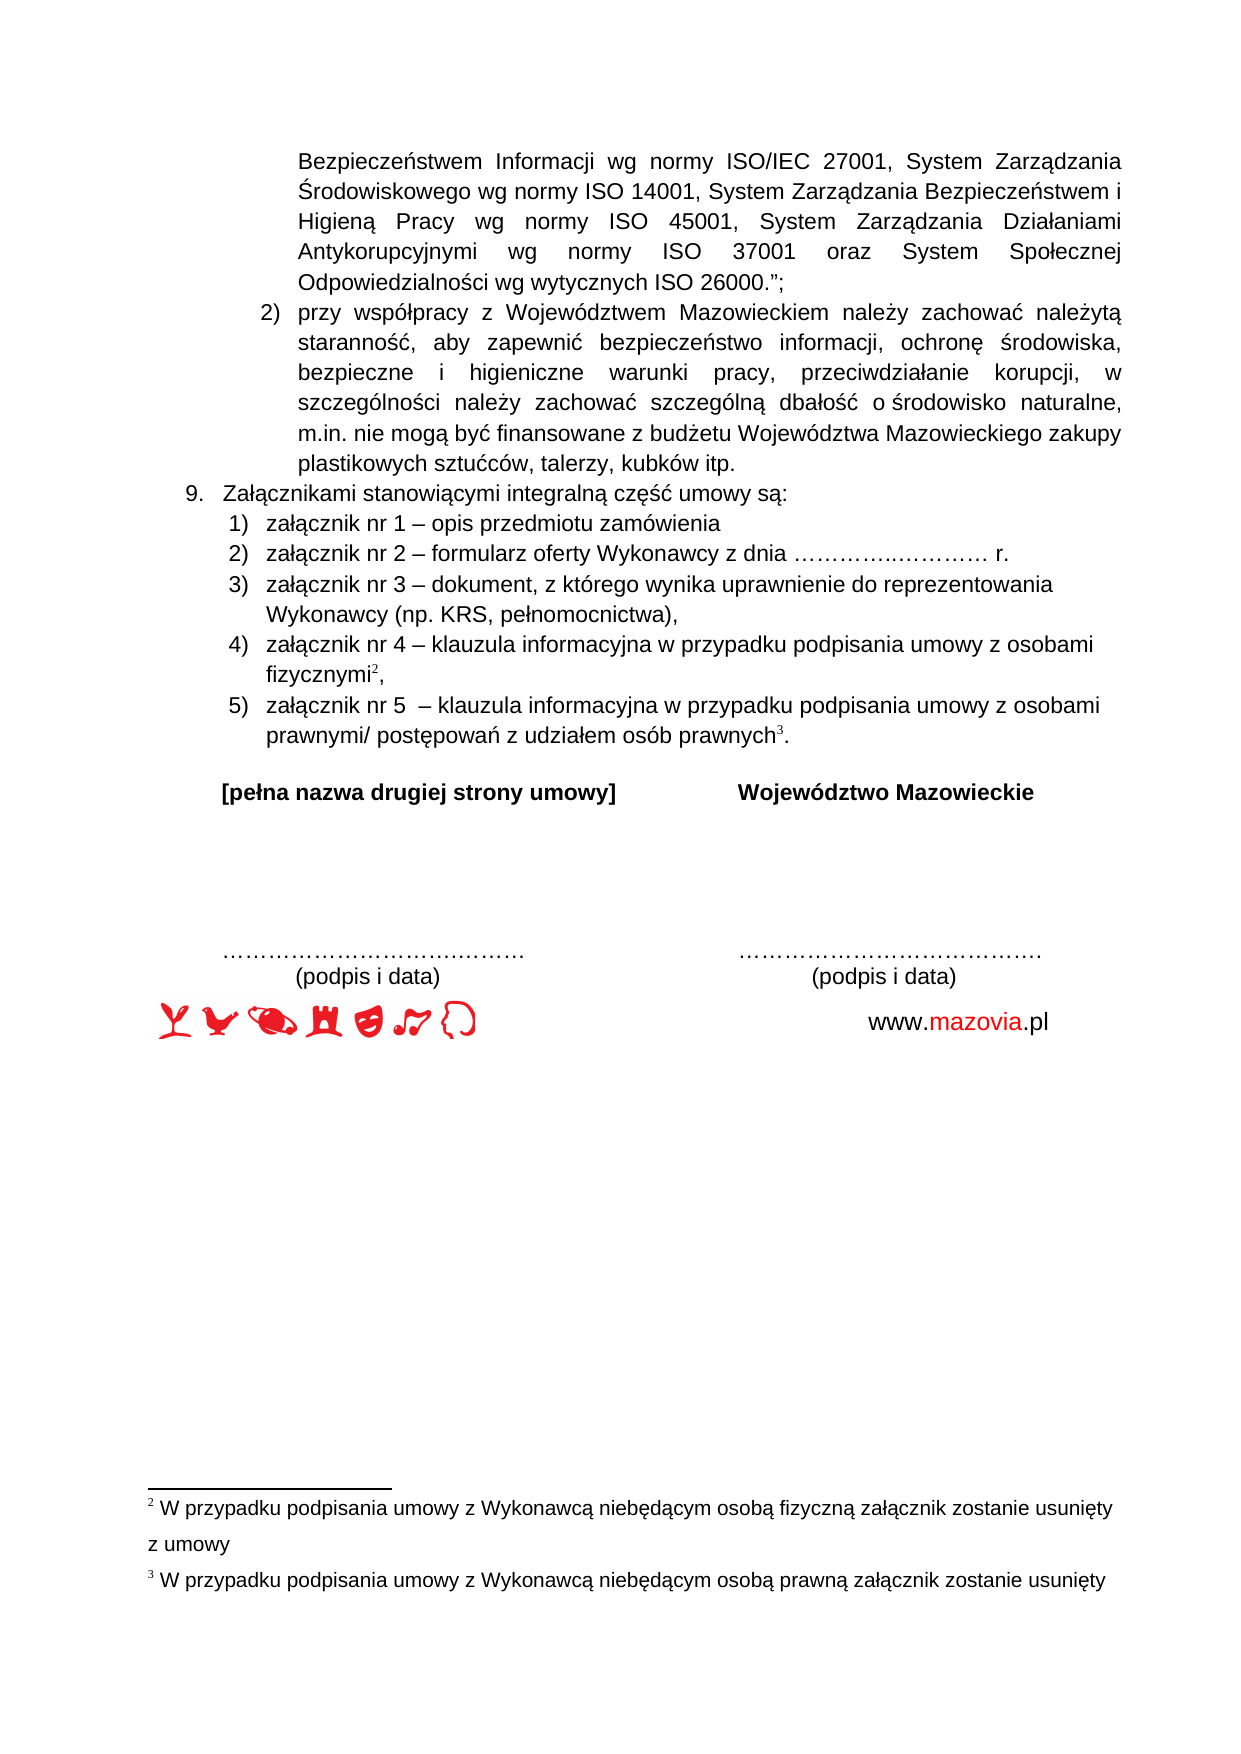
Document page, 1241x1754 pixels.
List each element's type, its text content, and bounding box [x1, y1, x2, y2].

text ………………………….……… …………………………………. [148, 937, 1122, 963]
picture [156, 998, 476, 1039]
text [pełna nazwa drugiej strony umowy] Województwo Mazowieckie [148, 779, 1122, 805]
list załącznik nr 4 – klauzula informacyjna w przypadku podpisania umowy z osobami fizycznymi, [228, 631, 1122, 688]
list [260, 148, 1122, 295]
list załącznik nr 5 – klauzula informacyjna w przypadku podpisania umowy z osobami prawnymi/ postępowań z udziałem osób prawnych. [228, 692, 1122, 748]
list załącznik nr 1 – opis przedmiotu zamówienia [228, 510, 1122, 537]
list przy współpracy z Województwem Mazowieckiem należy zachować należytą staranność, aby zapewnić bezpieczeństwo informacji, ochronę środowiska, bezpieczne i higieniczne warunki pracy, przeciwdziałanie korupcji, w szczególności należy zachować szczególną dbałość o środowisko naturalne, m.in. nie mogą być finansowane z budżetu Województwa Mazowieckiego zakupy plastikowych sztućców, talerzy, kubków itp. [260, 299, 1122, 476]
list załącznik nr 2 – formularz oferty Wykonawcy z dnia …………..………… r. [228, 540, 1122, 567]
list załącznik nr 3 – dokument, z którego wynika uprawnienie do reprezentowania Wykonawcy (np. KRS, pełnomocnictwa), [228, 571, 1122, 627]
text (podpis i data) (podpis i data) [221, 963, 1122, 989]
list Załącznikami stanowiącymi integralną część umowy są: [185, 480, 1122, 506]
